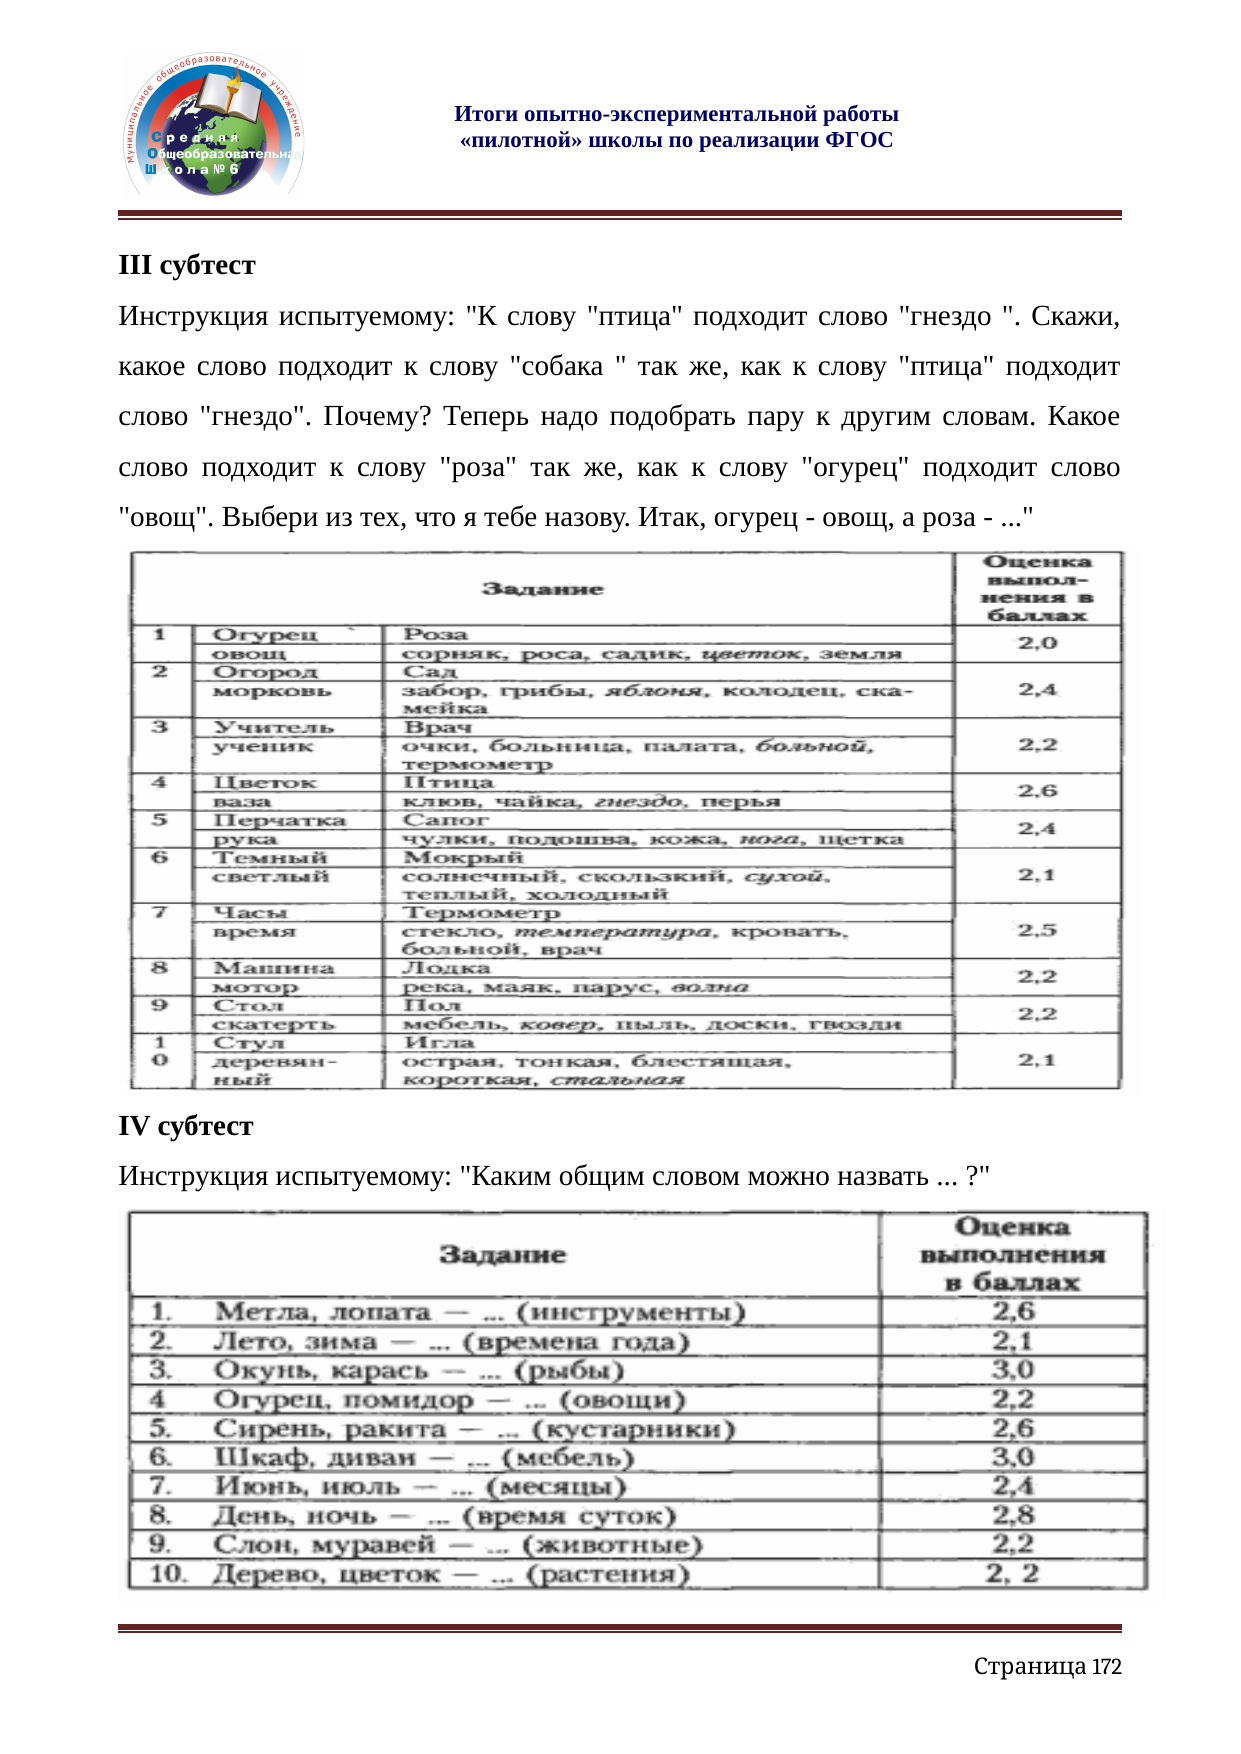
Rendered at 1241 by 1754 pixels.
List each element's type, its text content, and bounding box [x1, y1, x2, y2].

text Инструкция испытуемому: "К слову "птица" подходит слово "гнездо ". Скажи, какое слово подходит к слову "собака " так же, как к слову "птица" подходит слово "гнездо". Почему? Теперь надо подобрать пару к другим словам. Какое слово подходит к слову "роза" так же, как к слову "огурец" подходит слово "овощ". Выбери из тех, что я тебе назову. Итак, огурец - овощ, а роза - ..." [118, 298, 1122, 533]
text IV субтест [118, 1108, 1122, 1141]
picture [123, 52, 305, 199]
text Инструкция испытуемому: "Каким общим словом можно назвать ... ?" [118, 1158, 1122, 1191]
text III субтест [118, 247, 1122, 281]
picture [118, 1208, 1166, 1601]
picture [118, 549, 1142, 1096]
